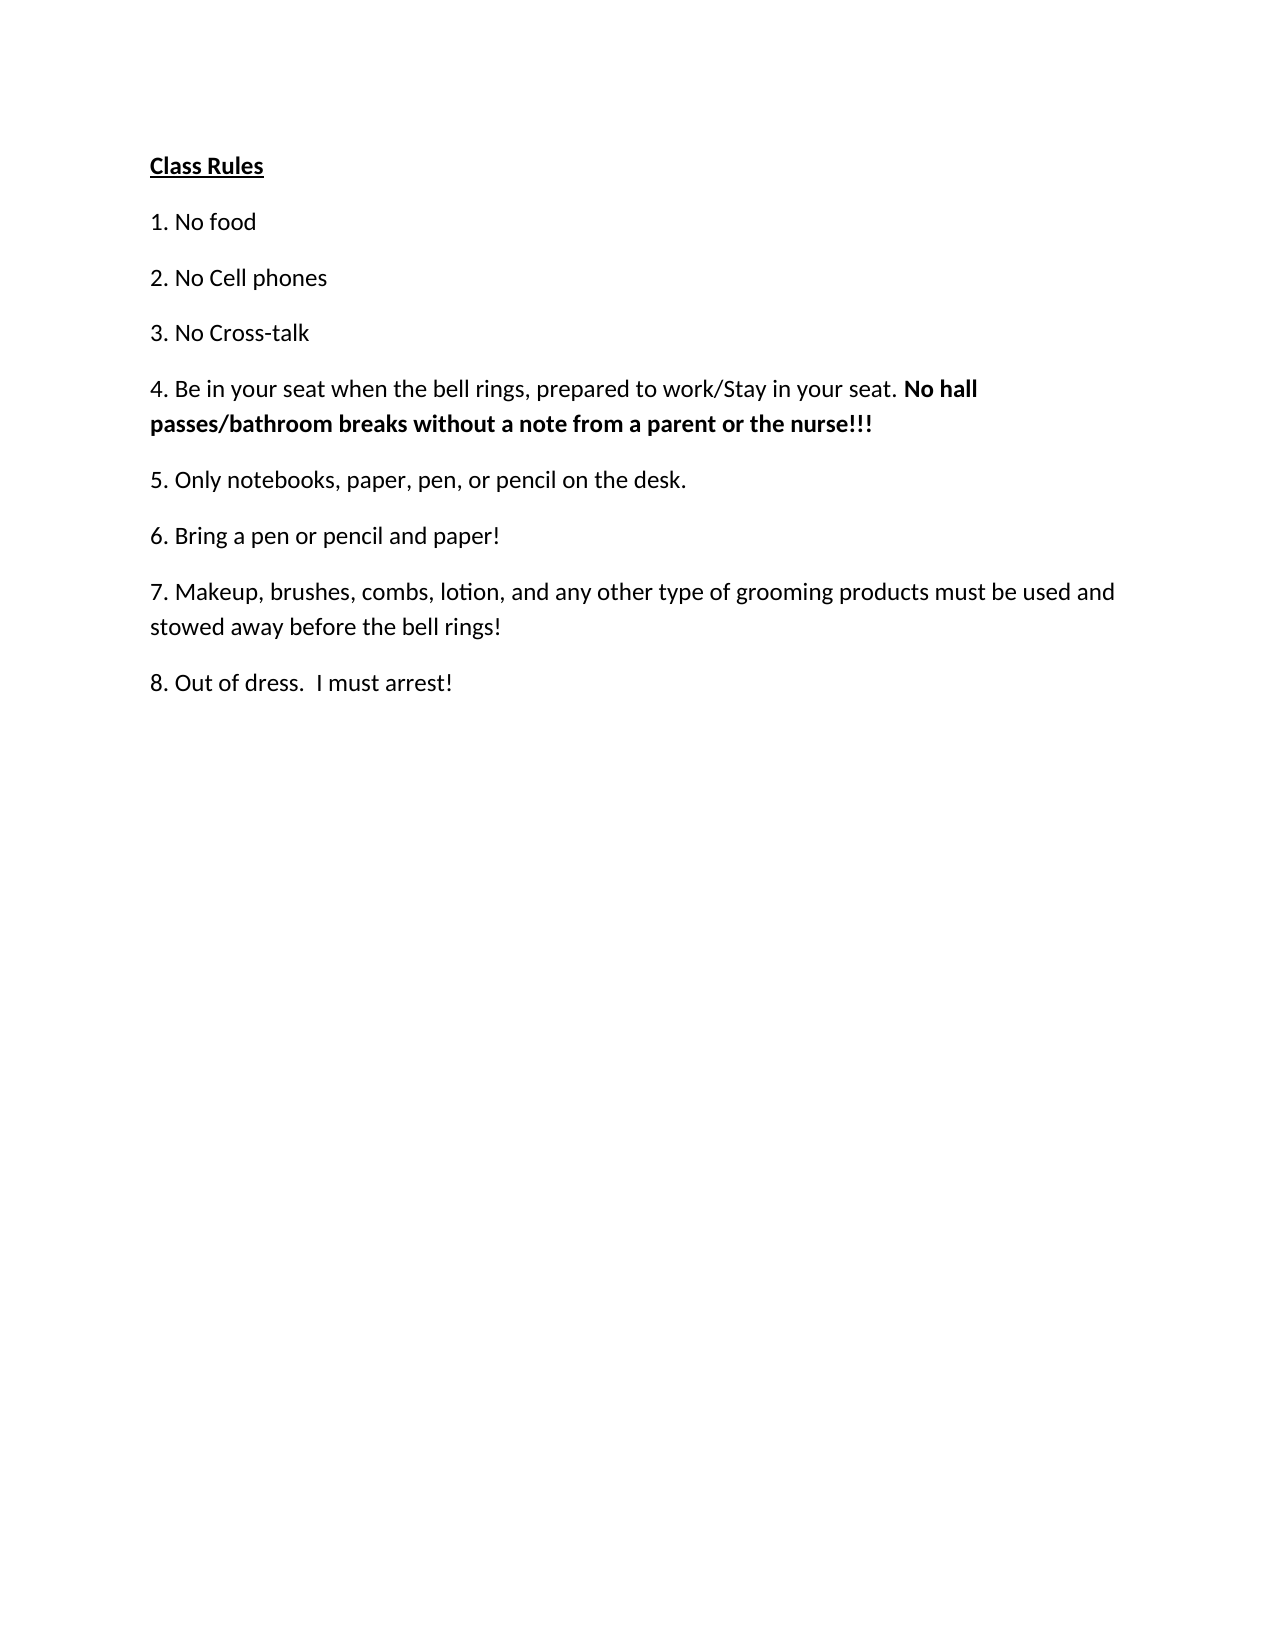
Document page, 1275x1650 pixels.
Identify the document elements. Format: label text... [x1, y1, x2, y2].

text 8. Out of dress. I must arrest! [150, 667, 1125, 697]
text 1. No food [150, 206, 1125, 236]
text 2. No Cell phones [150, 262, 1125, 292]
text 4. Be in your seat when the bell rings, prepared to work/Stay in your seat. No hall passes/bathroom breaks without a note from a parent or the nurse!!! [150, 373, 1125, 439]
text Class Rules [150, 150, 1125, 181]
text 5. Only notebooks, paper, pen, or pencil on the desk. [150, 464, 1125, 495]
text 6. Bring a pen or pencil and paper! [150, 520, 1125, 551]
text 7. Makeup, brushes, combs, lotion, and any other type of grooming products must be used and stowed away before the bell rings! [150, 576, 1125, 641]
text 3. No Cross-talk [150, 317, 1125, 348]
